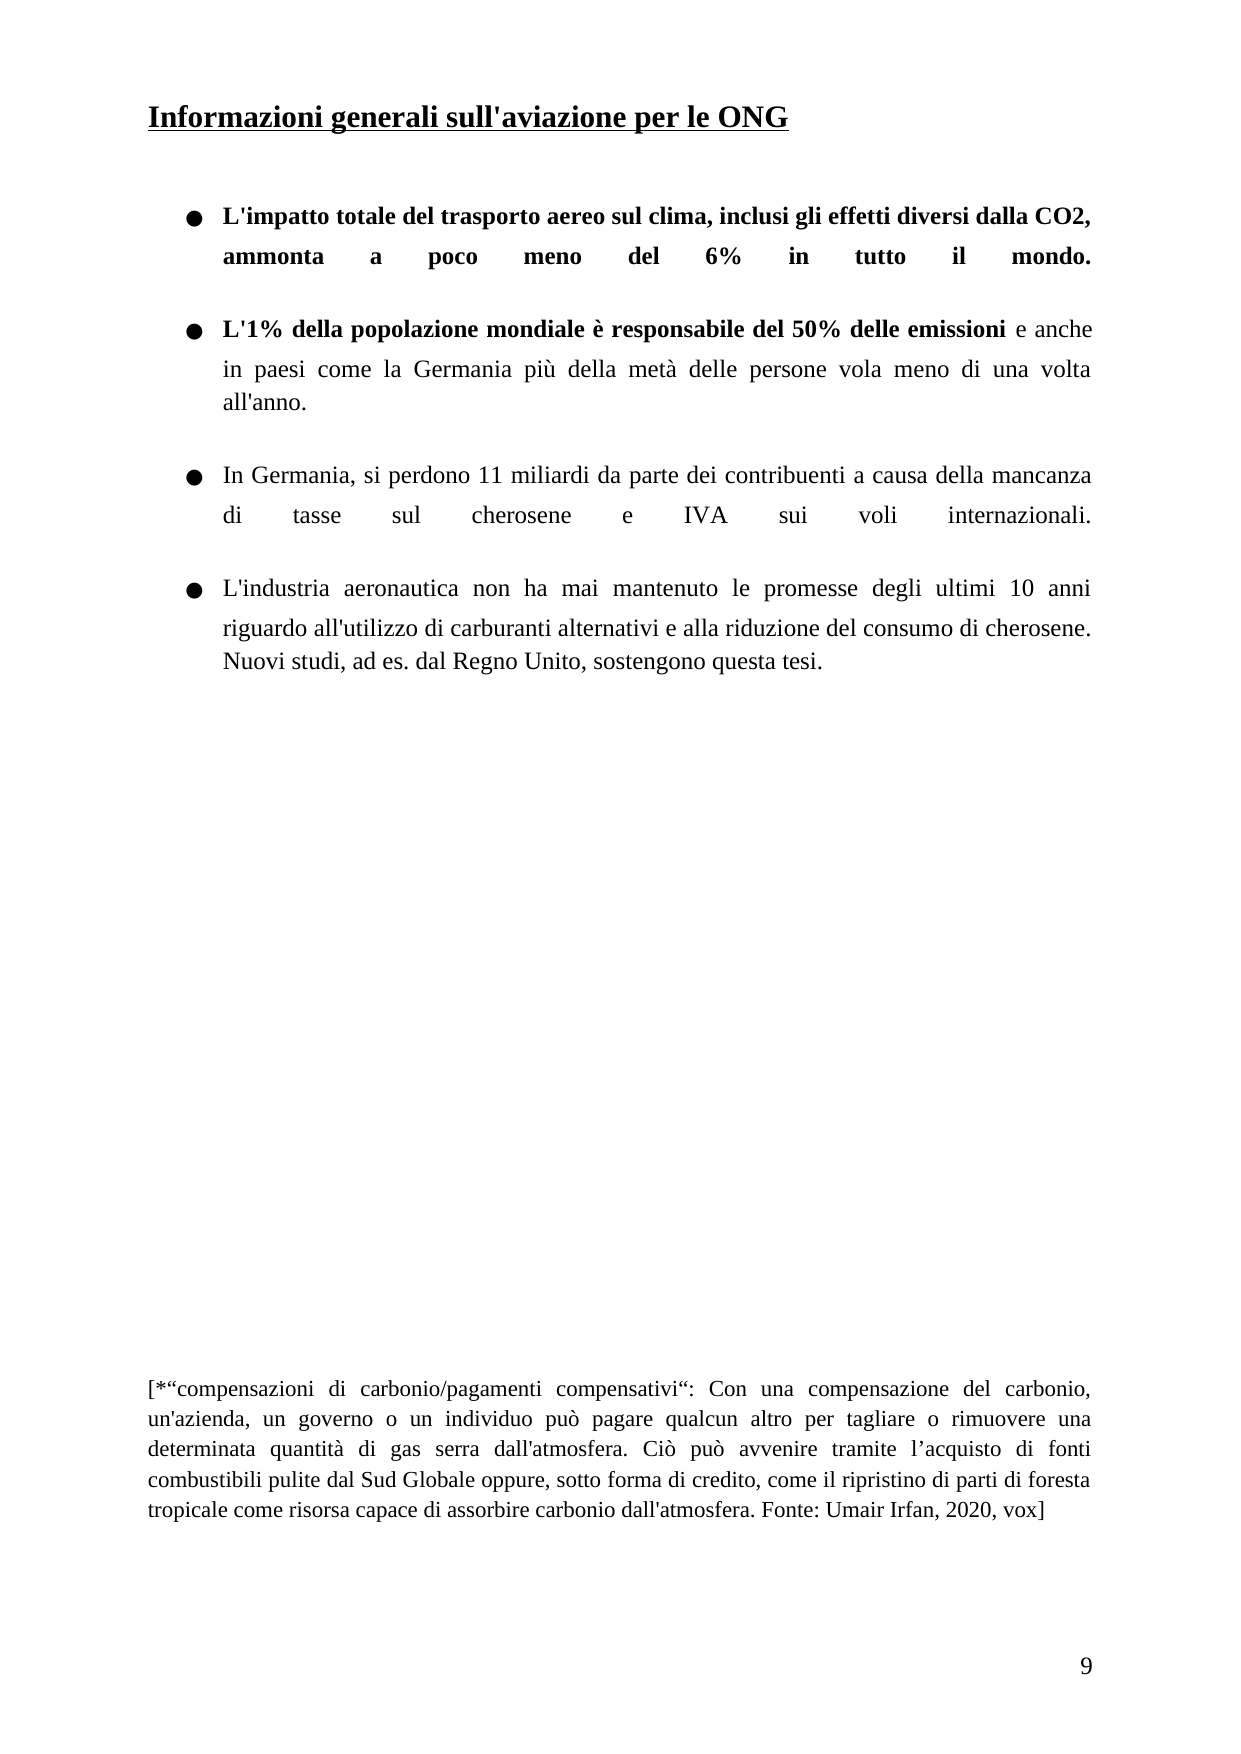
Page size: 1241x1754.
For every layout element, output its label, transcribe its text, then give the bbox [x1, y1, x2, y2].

list L'industria aeronautica non ha mai mantenuto le promesse degli ultimi 10 anni riguardo all'utilizzo di carburanti alternativi e alla riduzione del consumo di cherosene. Nuovi studi, ad es. dal Regno Unito, sostengono questa tesi. [185, 566, 1093, 674]
text [*“compensazioni di carbonio/pagamenti compensativi“: Con una compensazione del carbonio, un'azienda, un governo o un individuo può pagare qualcun altro per tagliare o rimuovere una determinata quantità di gas serra dall'atmosfera. Ciò può avvenire tramite l’acquisto di fonti combustibili pulite dal Sud Globale oppure, sotto forma di credito, come il ripristino di parti di foresta tropicale come risorsa capace di assorbire carbonio dall'atmosfera. Fonte: Umair Irfan, 2020, vox] [148, 1375, 1093, 1522]
subtitle Informazioni generali sull'aviazione per le ONG [148, 99, 1093, 135]
list L'impatto totale del trasporto aereo sul clima, inclusi gli effetti diversi dalla CO2, ammonta a poco meno del 6% in tutto il mondo. [185, 194, 1093, 302]
list In Germania, si perdono 11 miliardi da parte dei contribuenti a causa della mancanza di tasse sul cherosene e IVA sui voli internazionali. [185, 453, 1093, 562]
list L'1% della popolazione mondiale è responsabile del 50% delle emissioni e anche in paesi come la Germania più della metà delle persone vola meno di una volta all'anno. [185, 307, 1093, 448]
